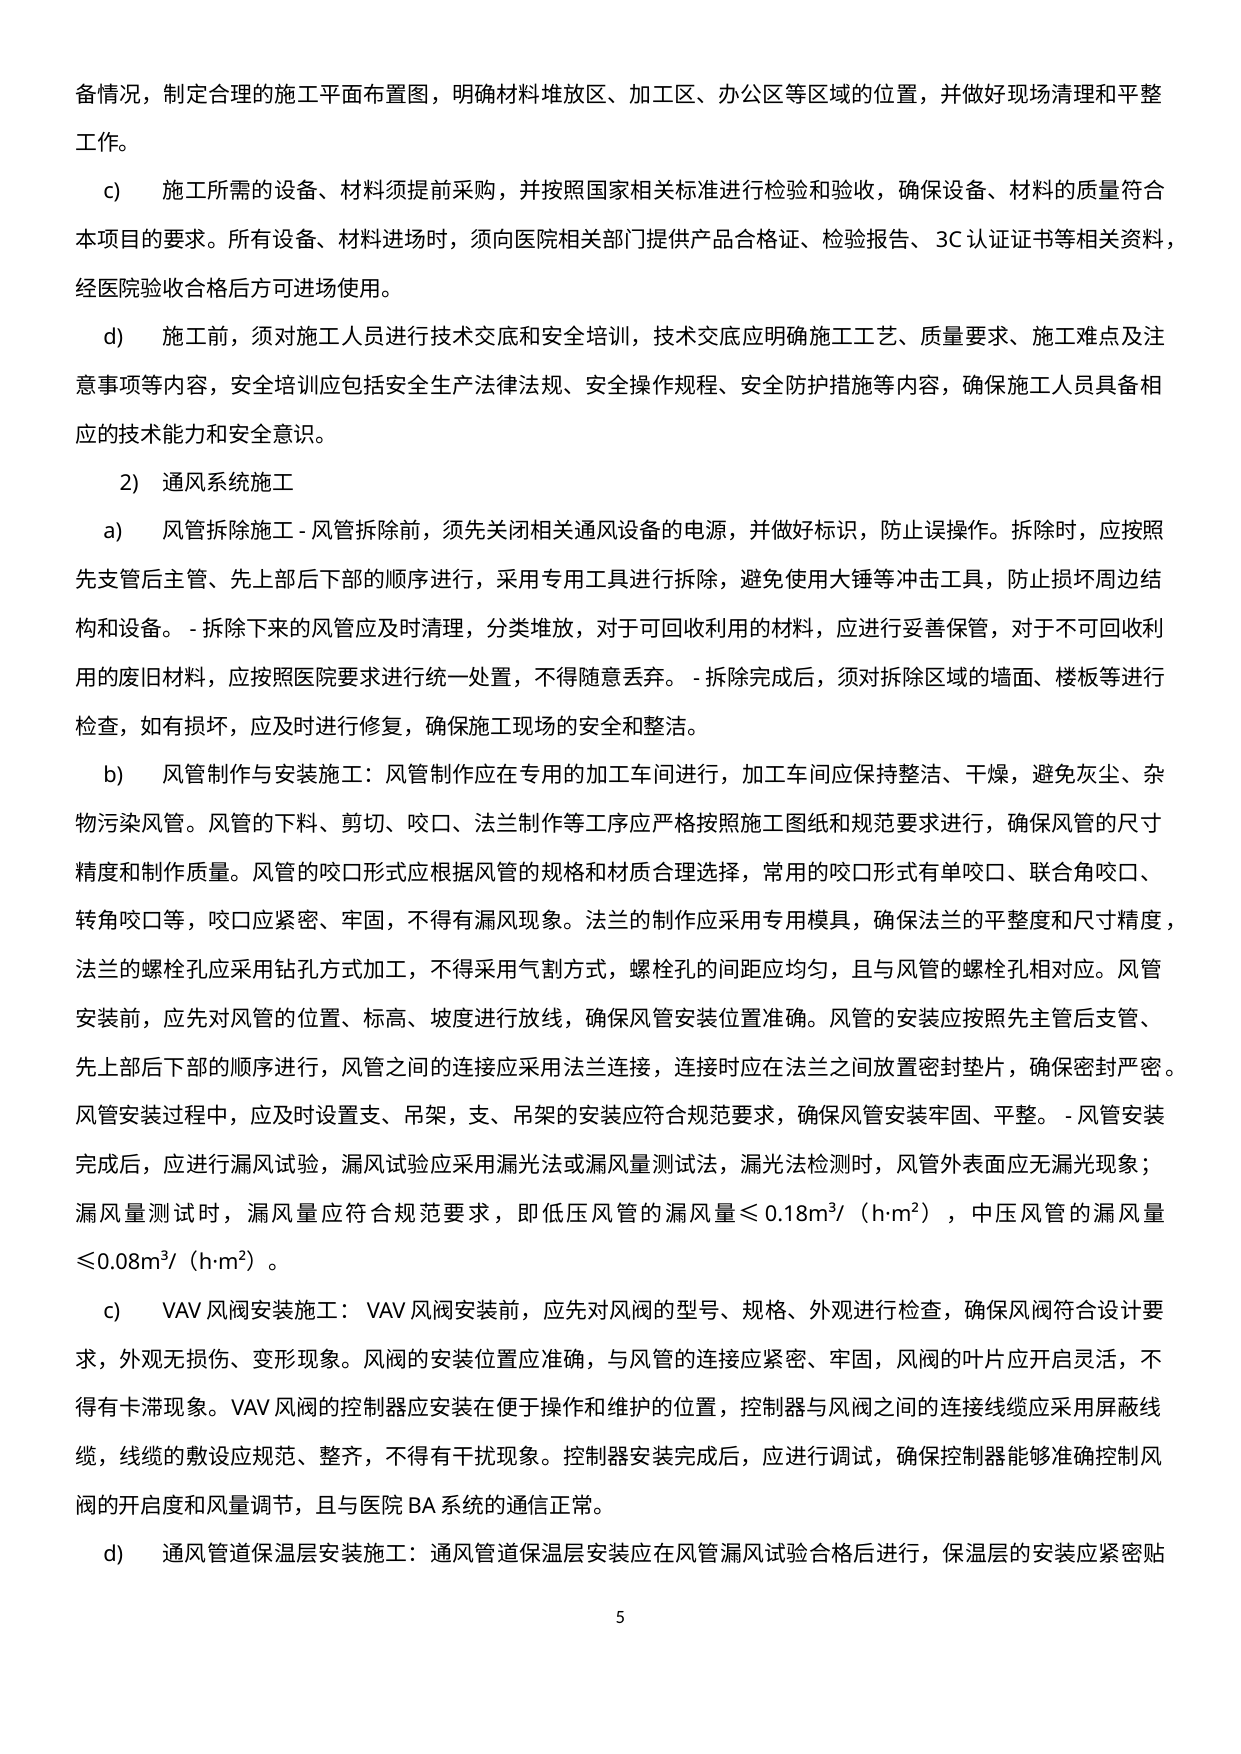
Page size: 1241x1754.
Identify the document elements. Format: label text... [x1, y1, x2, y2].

list 施工所需的设备、材料须提前采购，并按照国家相关标准进行检验和验收，确保设备、材料的质量符合本项目的要求。所有设备、材料进场时，须向医院相关部门提供产品合格证、检验报告、3C认证证书等相关资料，经医院验收合格后方可进场使用。 [75, 173, 1165, 303]
list VAV风阀安装施工： VAV风阀安装前，应先对风阀的型号、规格、外观进行检查，确保风阀符合设计要求，外观无损伤、变形现象。风阀的安装位置应准确，与风管的连接应紧密、牢固，风阀的叶片应开启灵活，不得有卡滞现象。VAV风阀的控制器应安装在便于操作和维护的位置，控制器与风阀之间的连接线缆应采用屏蔽线缆，线缆的敷设应规范、整齐，不得有干扰现象。控制器安装完成后，应进行调试，确保控制器能够准确控制风阀的开启度和风量调节，且与医院BA系统的通信正常。 [75, 1292, 1165, 1520]
list 风管制作与安装施工：风管制作应在专用的加工车间进行，加工车间应保持整洁、干燥，避免灰尘、杂物污染风管。风管的下料、剪切、咬口、法兰制作等工序应严格按照施工图纸和规范要求进行，确保风管的尺寸精度和制作质量。风管的咬口形式应根据风管的规格和材质合理选择，常用的咬口形式有单咬口、联合角咬口、转角咬口等，咬口应紧密、牢固，不得有漏风现象。法兰的制作应采用专用模具，确保法兰的平整度和尺寸精度，法兰的螺栓孔应采用钻孔方式加工，不得采用气割方式，螺栓孔的间距应均匀，且与风管的螺栓孔相对应。风管安装前，应先对风管的位置、标高、坡度进行放线，确保风管安装位置准确。风管的安装应按照先主管后支管、先上部后下部的顺序进行，风管之间的连接应采用法兰连接，连接时应在法兰之间放置密封垫片，确保密封严密。风管安装过程中，应及时设置支、吊架，支、吊架的安装应符合规范要求，确保风管安装牢固、平整。 - 风管安装完成后，应进行漏风试验，漏风试验应采用漏光法或漏风量测试法，漏光法检测时，风管外表面应无漏光现象；漏风量测试时，漏风量应符合规范要求，即低压风管的漏风量≤0.18m³/（h·m²），中压风管的漏风量≤0.08m³/（h·m²）。 [75, 757, 1165, 1277]
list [75, 76, 1165, 157]
list 风管拆除施工 - 风管拆除前，须先关闭相关通风设备的电源，并做好标识，防止误操作。拆除时，应按照先支管后主管、先上部后下部的顺序进行，采用专用工具进行拆除，避免使用大锤等冲击工具，防止损坏周边结构和设备。 - 拆除下来的风管应及时清理，分类堆放，对于可回收利用的材料，应进行妥善保管，对于不可回收利用的废旧材料，应按照医院要求进行统一处置，不得随意丢弃。 - 拆除完成后，须对拆除区域的墙面、楼板等进行检查，如有损坏，应及时进行修复，确保施工现场的安全和整洁。 [75, 513, 1165, 741]
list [75, 1536, 1165, 1568]
list 通风系统施工 [119, 465, 1165, 497]
list 施工前，须对施工人员进行技术交底和安全培训，技术交底应明确施工工艺、质量要求、施工难点及注意事项等内容，安全培训应包括安全生产法律法规、安全操作规程、安全防护措施等内容，确保施工人员具备相应的技术能力和安全意识。 [75, 319, 1165, 449]
